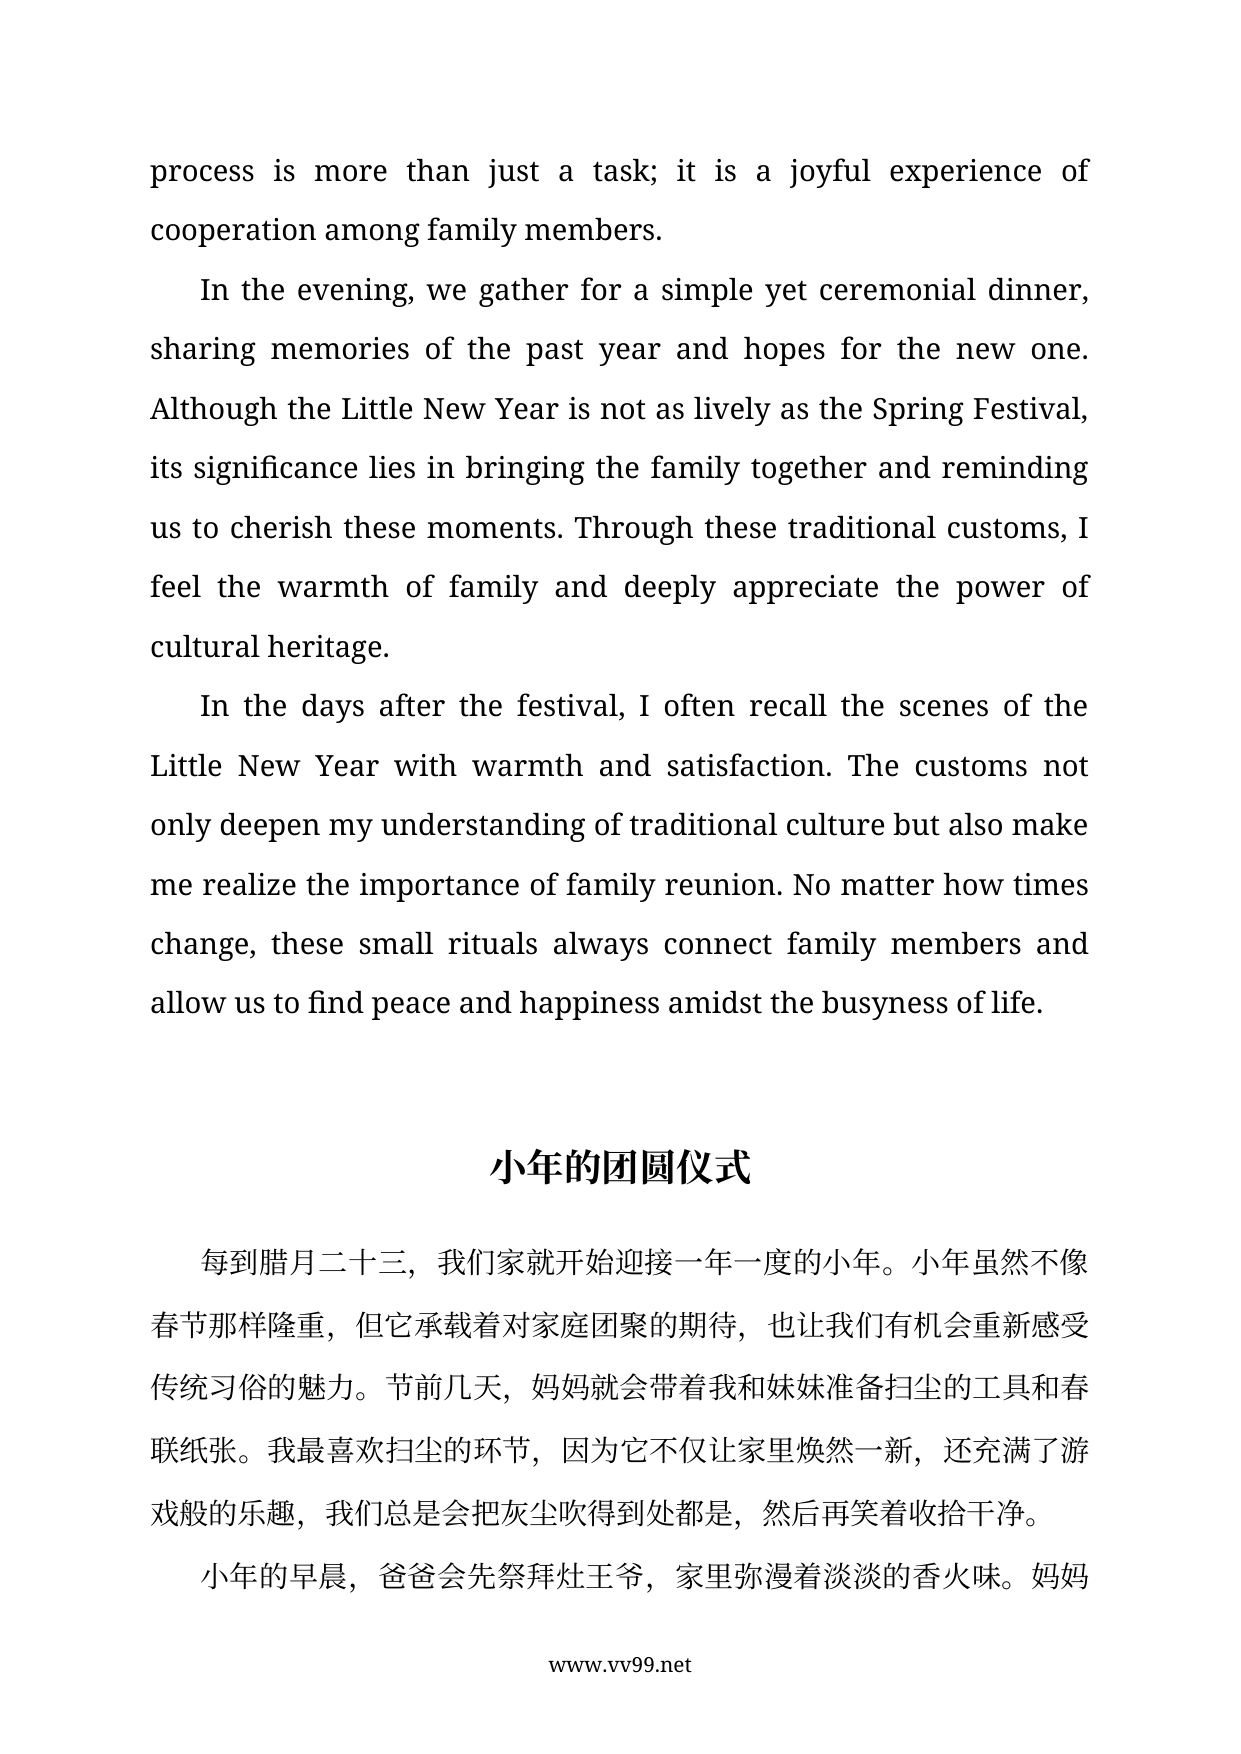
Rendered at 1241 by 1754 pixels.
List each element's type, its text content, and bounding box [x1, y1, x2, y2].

text In the evening, we gather for a simple yet ceremonial dinner, sharing memories of the past year and hopes for the new one. Although the Little New Year is not as lively as the Spring Festival, its significance lies in bringing the family together and reminding us to cherish these moments. Through these traditional customs, I feel the warmth of family and deeply appreciate the power of cultural heritage. [150, 269, 1090, 666]
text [150, 150, 1090, 249]
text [150, 1554, 1090, 1596]
subtitle 小年的团圆仪式 [150, 1138, 1090, 1192]
text 每到腊月二十三，我们家就开始迎接一年一度的小年。小年虽然不像春节那样隆重，但它承载着对家庭团聚的期待，也让我们有机会重新感受传统习俗的魅力。节前几天，妈妈就会带着我和妹妹准备扫尘的工具和春联纸张。我最喜欢扫尘的环节，因为它不仅让家里焕然一新，还充满了游戏般的乐趣，我们总是会把灰尘吹得到处都是，然后再笑着收拾干净。 [150, 1240, 1090, 1533]
text In the days after the festival, I often recall the scenes of the Little New Year with warmth and satisfaction. The customs not only deepen my understanding of traditional culture but also make me realize the importance of family reunion. No matter how times change, these small rituals always connect family members and allow us to find peace and happiness amidst the busyness of life. [150, 685, 1090, 1022]
